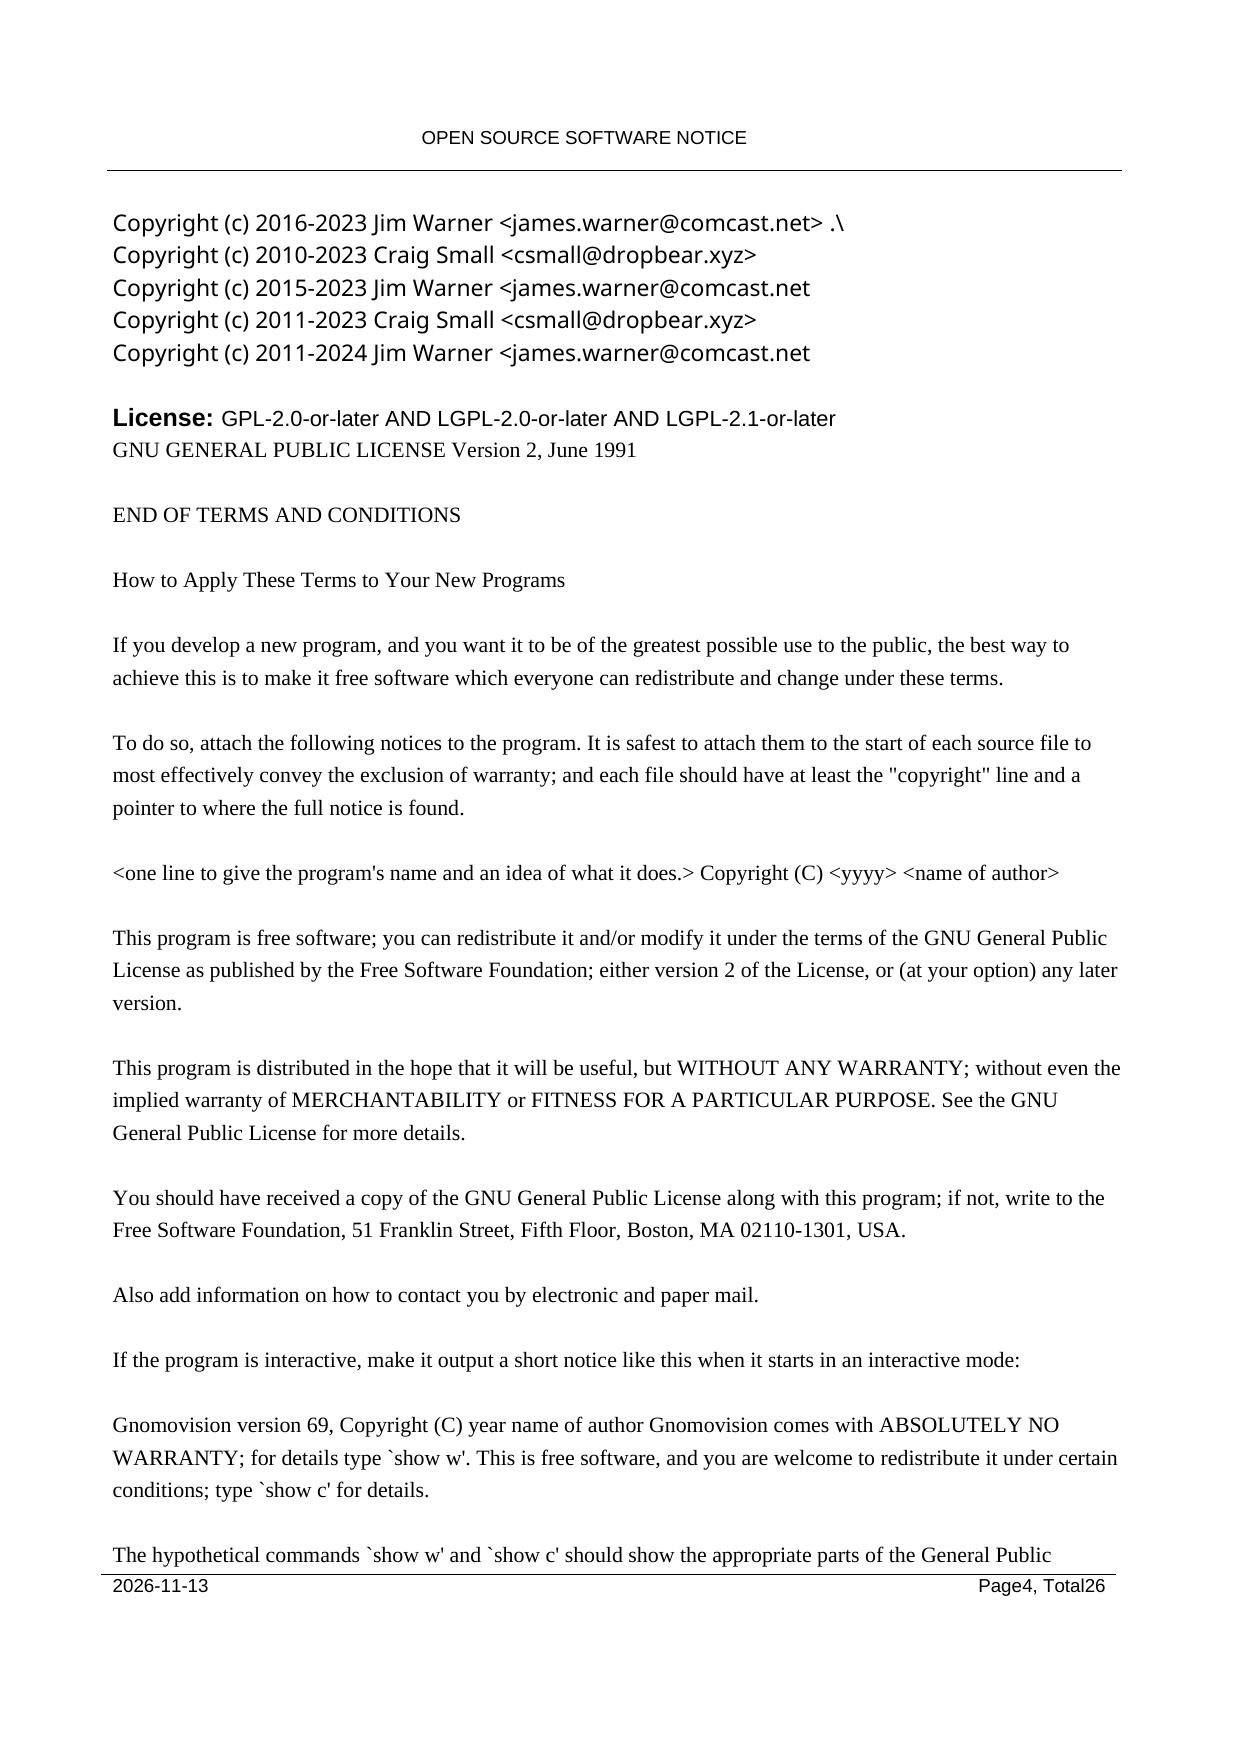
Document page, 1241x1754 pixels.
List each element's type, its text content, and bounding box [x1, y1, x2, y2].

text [112, 206, 1128, 401]
text License: GPL-2.0-or-later AND LGPL-2.0-or-later AND LGPL-2.1-or-later [112, 401, 1128, 434]
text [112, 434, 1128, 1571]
